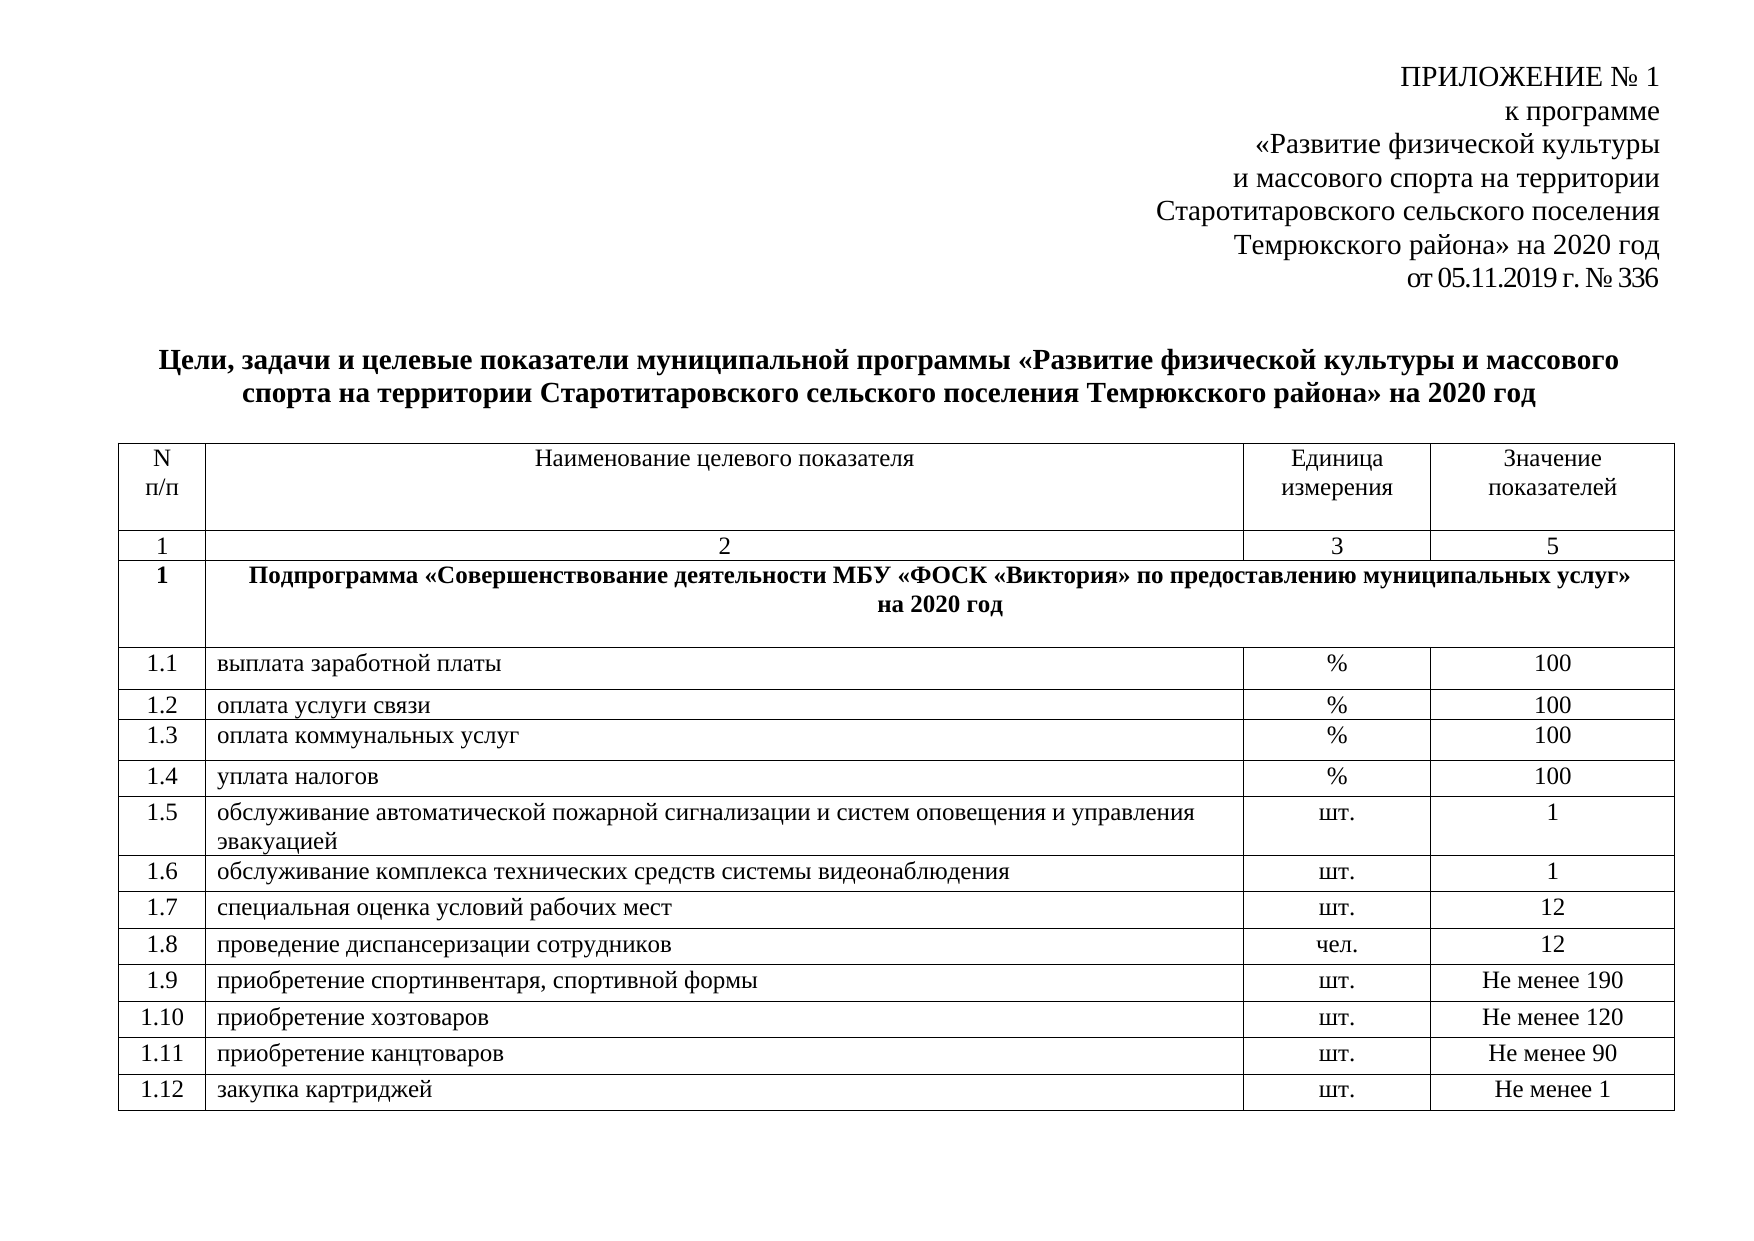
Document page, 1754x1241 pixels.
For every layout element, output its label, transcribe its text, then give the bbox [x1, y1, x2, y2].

table_cell 100 [1431, 761, 1674, 796]
table_cell обслуживание комплекса технических средств системы видеонаблюдения [206, 856, 1243, 891]
table_cell выплата заработной платы [206, 648, 1243, 689]
table_cell 1.6 [119, 856, 205, 891]
text Цели, задачи и целевые показатели муниципальной программы «Развитие физической культуры и массового спорта на территории Старотитаровского сельского поселения Темрюкского района» на 2020 год [118, 342, 1660, 409]
table_cell 1.11 [119, 1038, 205, 1073]
table_cell 5 [1431, 531, 1674, 559]
table_cell закупка картриджей [206, 1075, 1243, 1110]
table_cell Не менее 190 [1431, 965, 1674, 1001]
text от 05.11.2019 г. № 336 [679, 260, 1660, 294]
table_cell проведение диспансеризации сотрудников [206, 929, 1243, 964]
table_cell 12 [1431, 929, 1674, 964]
table_cell приобретение канцтоваров [206, 1038, 1243, 1073]
table_cell 1 [119, 531, 205, 559]
text Темрюкского района» на 2020 год [118, 227, 1660, 260]
table_cell 1.12 [119, 1075, 205, 1110]
table_cell шт. [1244, 1002, 1430, 1037]
table_cell 2 [206, 531, 1243, 559]
table_cell шт. [1244, 965, 1430, 1001]
table_cell 1.10 [119, 1002, 205, 1037]
table_header Единица измерения [1244, 444, 1430, 530]
table_cell % [1244, 720, 1430, 760]
table_cell Не менее 1 [1431, 1075, 1674, 1110]
table_cell Подпрограмма «Совершенствование деятельности МБУ «ФОСК «Виктория» по предоставлению муниципальных услуг» на 2020 год [206, 561, 1674, 647]
table_cell приобретение хозтоваров [206, 1002, 1243, 1037]
table_cell 100 [1431, 690, 1674, 719]
table_header Значение показателей [1431, 444, 1674, 530]
table_cell 1.1 [119, 648, 205, 689]
table_cell шт. [1244, 892, 1430, 928]
table_cell шт. [1244, 797, 1430, 855]
table_cell % [1244, 690, 1430, 719]
table_cell 100 [1431, 720, 1674, 760]
text «Развитие физической культуры и массового спорта на территории [118, 126, 1660, 193]
table_cell 1 [119, 561, 205, 647]
table_header N п/п [119, 444, 205, 530]
table_cell 1.5 [119, 797, 205, 855]
table_cell уплата налогов [206, 761, 1243, 796]
table_cell % [1244, 761, 1430, 796]
text ПРИЛОЖЕНИЕ № 1 [118, 59, 1660, 93]
table_cell 1.7 [119, 892, 205, 928]
table_cell обслуживание автоматической пожарной сигнализации и систем оповещения и управления эвакуацией [206, 797, 1243, 855]
table_cell 1 [1431, 797, 1674, 855]
table_cell 1.9 [119, 965, 205, 1001]
table_cell 3 [1244, 531, 1430, 559]
table_cell 1 [1431, 856, 1674, 891]
table_cell шт. [1244, 856, 1430, 891]
table_cell % [1244, 648, 1430, 689]
table_cell оплата услуги связи [206, 690, 1243, 719]
table_cell чел. [1244, 929, 1430, 964]
table_cell 1.4 [119, 761, 205, 796]
table_cell 1.8 [119, 929, 205, 964]
table_cell 1.2 [119, 690, 205, 719]
table_cell оплата коммунальных услуг [206, 720, 1243, 760]
table_cell приобретение спортинвентаря, спортивной формы [206, 965, 1243, 1001]
table_cell 100 [1431, 648, 1674, 689]
table_cell 1.3 [119, 720, 205, 760]
table_cell Не менее 90 [1431, 1038, 1674, 1073]
table_cell Не менее 120 [1431, 1002, 1674, 1037]
table_cell шт. [1244, 1038, 1430, 1073]
text Старотитаровского сельского поселения [118, 193, 1660, 227]
table_cell специальная оценка условий рабочих мест [206, 892, 1243, 928]
text к программе [118, 93, 1660, 126]
table_cell 12 [1431, 892, 1674, 928]
table_cell шт. [1244, 1075, 1430, 1110]
table_header Наименование целевого показателя [206, 444, 1243, 530]
